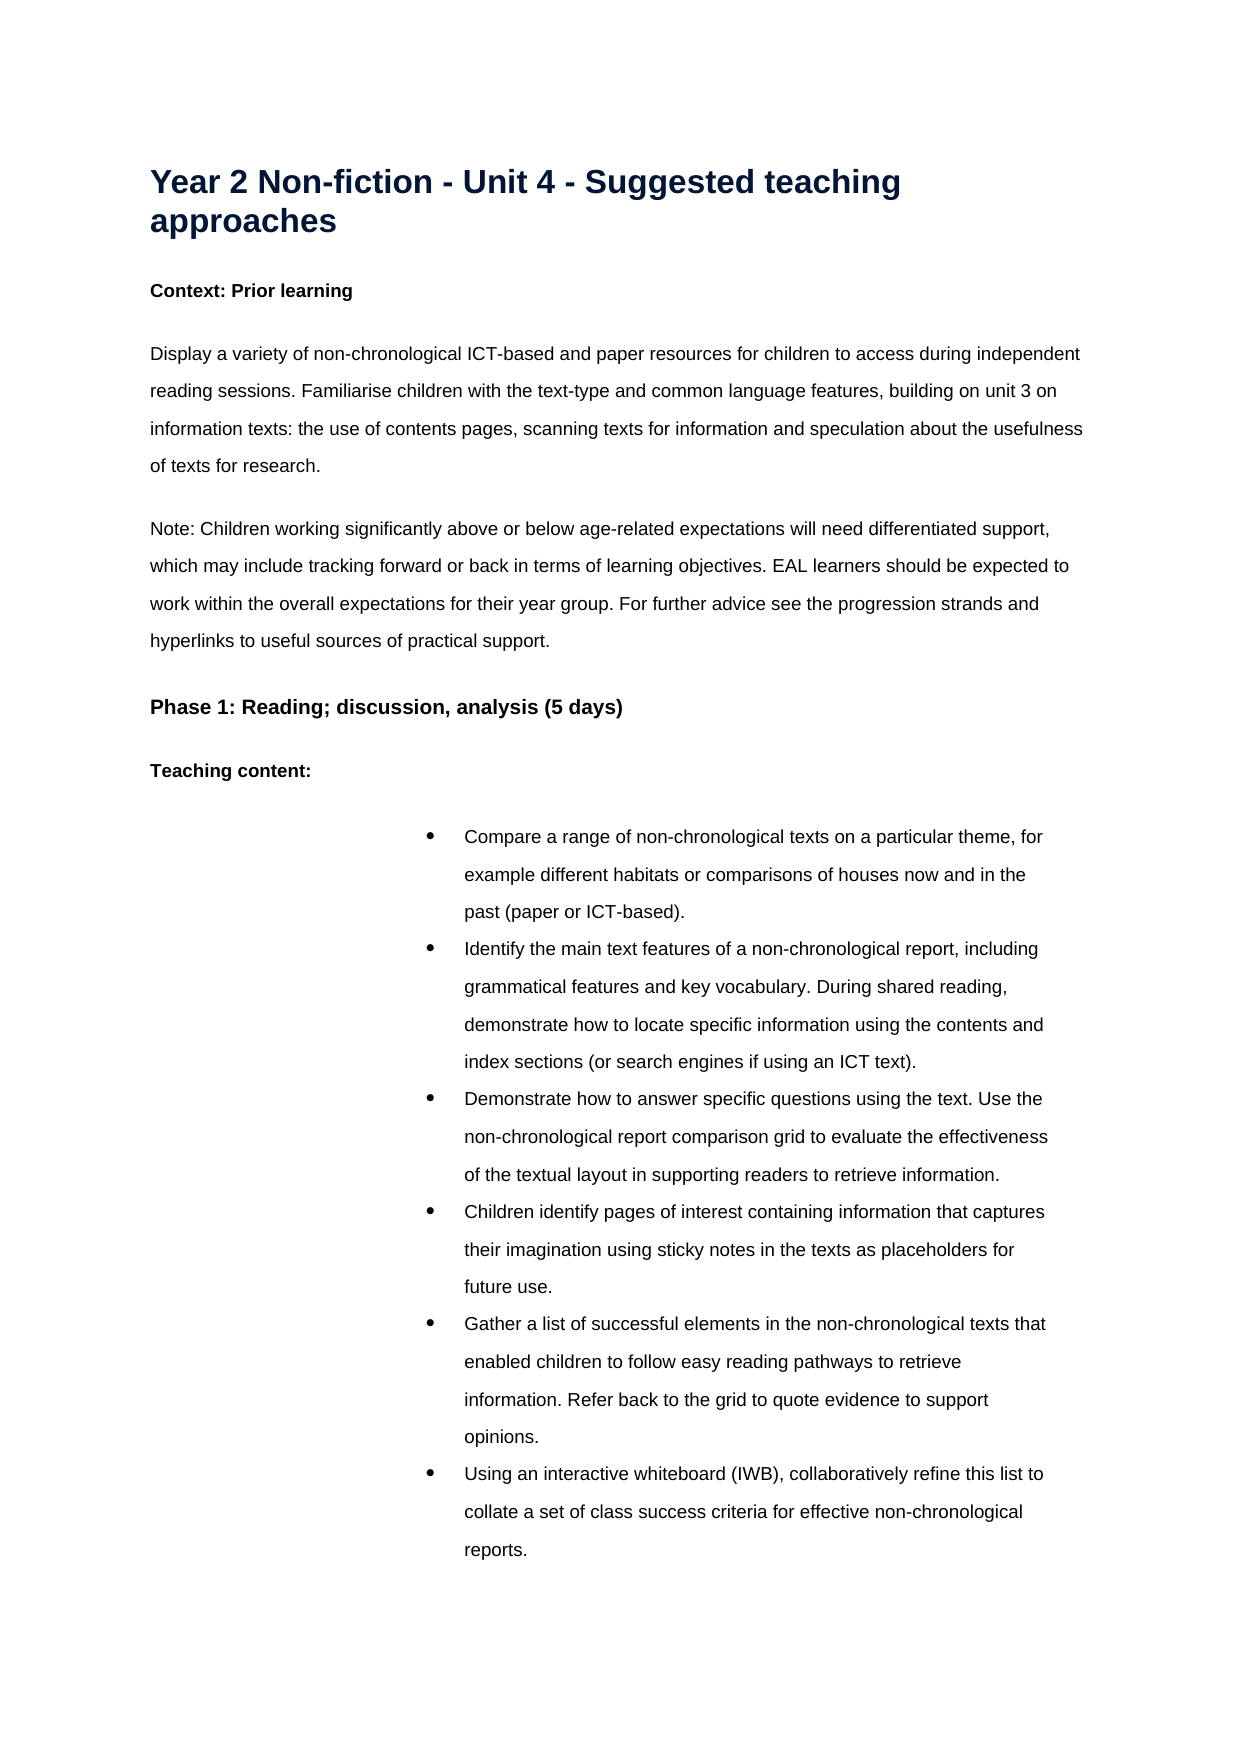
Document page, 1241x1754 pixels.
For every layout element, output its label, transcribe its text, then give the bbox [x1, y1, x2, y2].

list Gather a list of successful elements in the non-chronological texts that enabled children to follow easy reading pathways to retrieve information. Refer back to the grid to quote evidence to support opinions. [427, 1298, 1049, 1448]
text Note: Children working significantly above or below age-related expectations will need differentiated support, which may include tracking forward or back in terms of learning objectives. EAL learners should be expected to work within the overall expectations for their year group. For further advice see the progression strands and hyperlinks to useful sources of practical support. [150, 502, 1090, 652]
list Using an interactive whiteboard (IWB), collaboratively refine this list to collate a set of class success criteria for effective non-chronological reports. [427, 1448, 1049, 1560]
list Demonstrate how to answer specific questions using the text. Use the non-chronological report comparison grid to evaluate the effectiveness of the textual layout in supporting readers to retrieve information. [427, 1073, 1049, 1185]
text Context: Prior learning [150, 264, 1090, 302]
list Compare a range of non-chronological texts on a particular theme, for example different habitats or comparisons of houses now and in the past (paper or ICT-based). [427, 810, 1049, 923]
text Phase 1: Reading; discussion, analysis (5 days) [150, 681, 1090, 718]
list Children identify pages of interest containing information that captures their imagination using sticky notes in the texts as placeholders for future use. [427, 1185, 1049, 1298]
text Year 2 Non-fiction - Unit 4 - Suggested teaching approaches [150, 162, 1090, 239]
text Teaching content: [150, 743, 1090, 781]
text Display a variety of non-chronological ICT-based and paper resources for children to access during independent reading sessions. Familiarise children with the text-type and common language features, building on unit 3 on information texts: the use of contents pages, scanning texts for information and speculation about the usefulness of texts for research. [150, 327, 1090, 477]
list Identify the main text features of a non-chronological report, including grammatical features and key vocabulary. During shared reading, demonstrate how to locate specific information using the contents and index sections (or search engines if using an ICT text). [427, 923, 1049, 1073]
